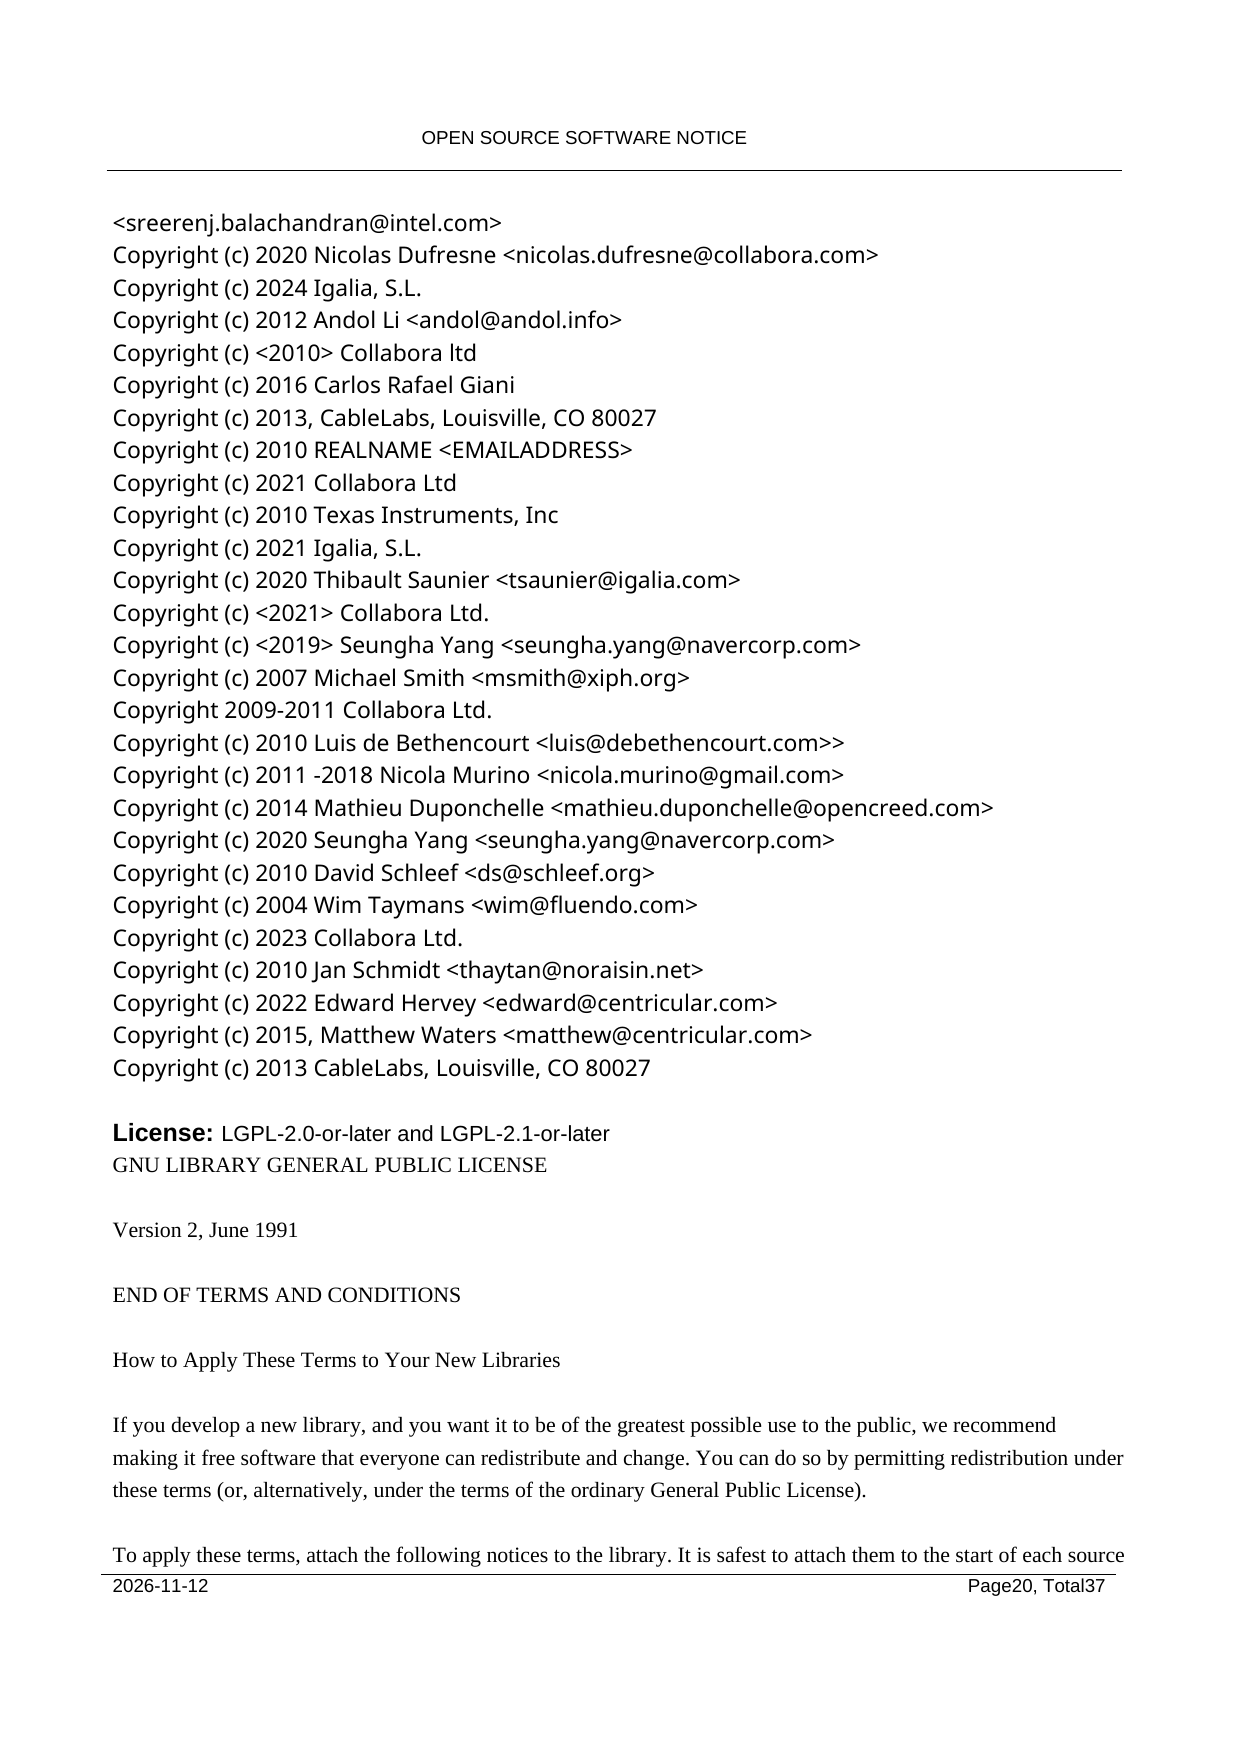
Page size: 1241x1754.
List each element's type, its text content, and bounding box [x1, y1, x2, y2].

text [112, 206, 1128, 1116]
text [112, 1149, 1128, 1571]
text License: LGPL-2.0-or-later and LGPL-2.1-or-later [112, 1116, 1128, 1149]
